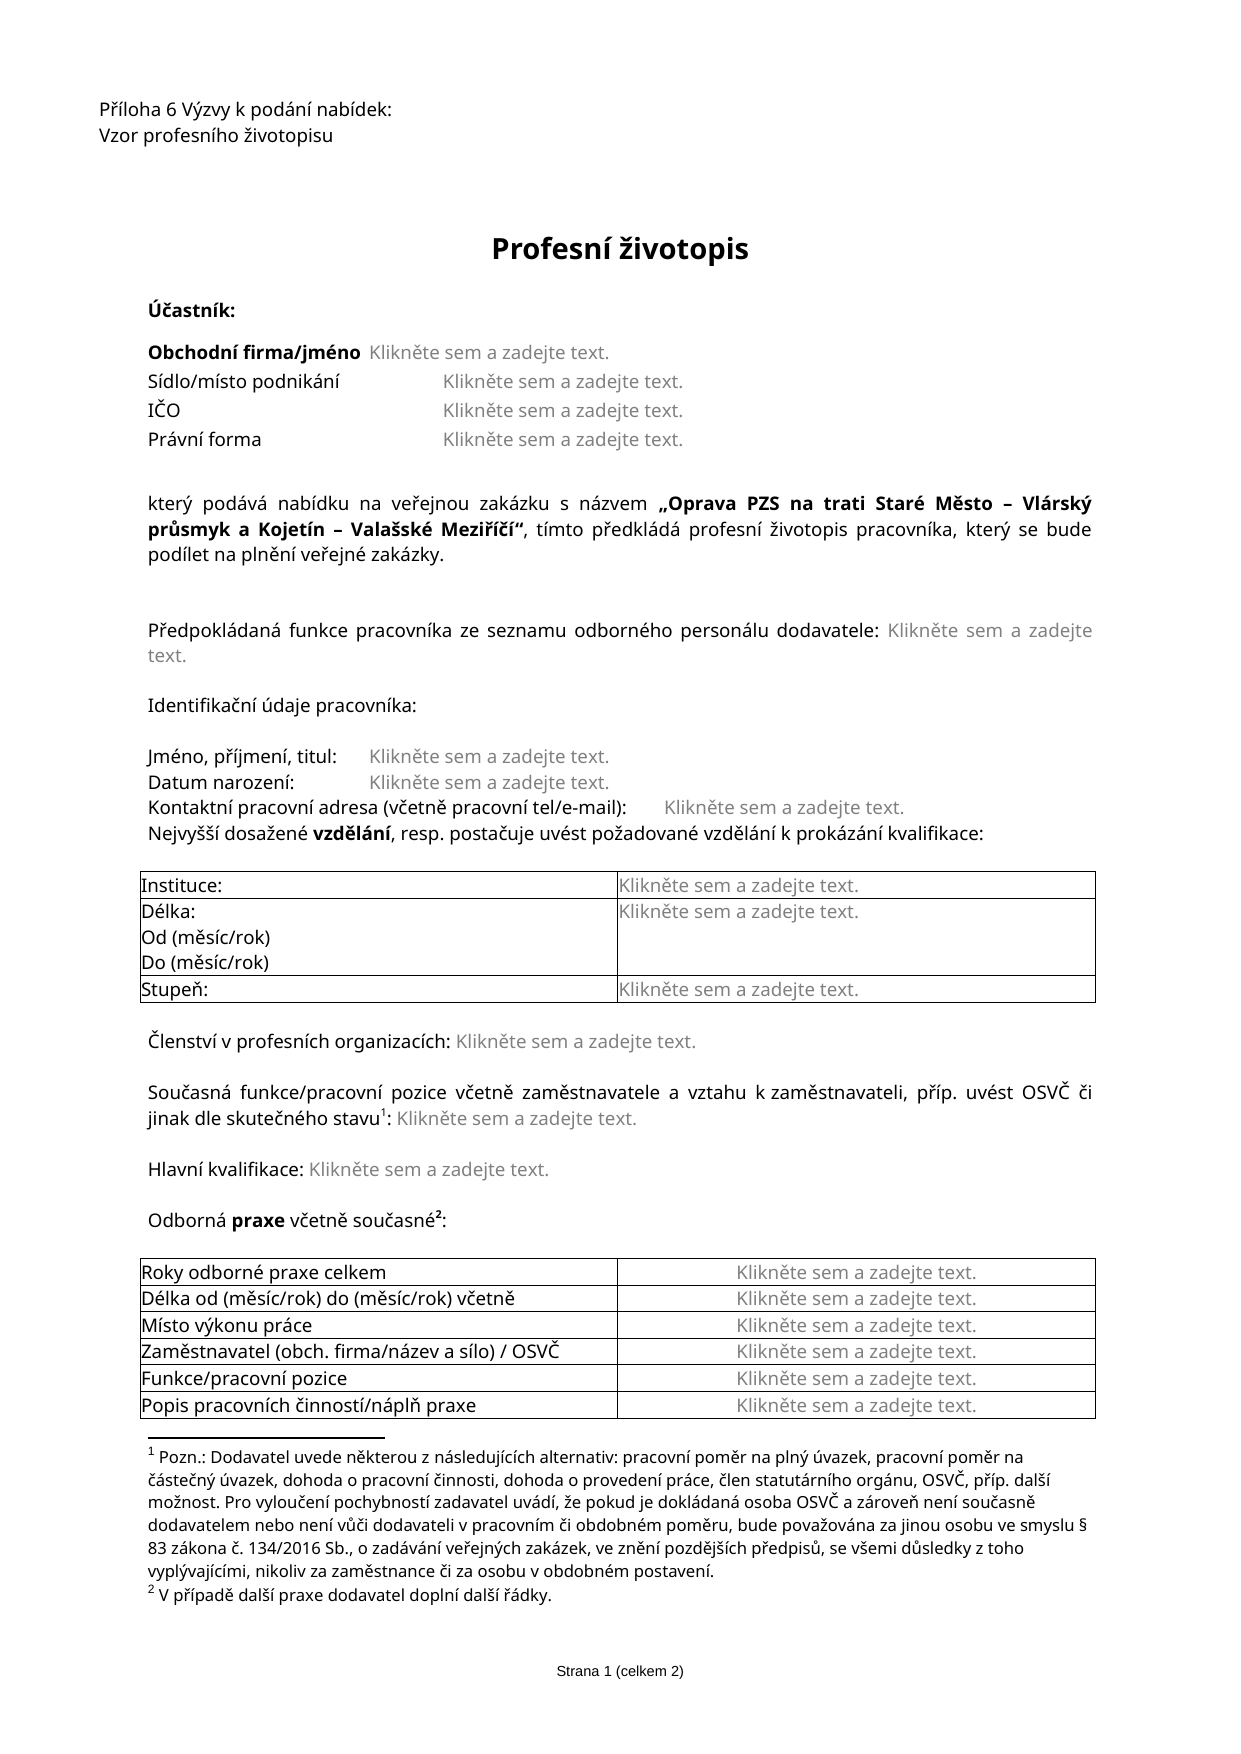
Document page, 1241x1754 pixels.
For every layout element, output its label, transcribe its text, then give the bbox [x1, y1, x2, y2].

text IČO [148, 394, 1093, 423]
table_header Instituce: [141, 872, 617, 898]
table_cell [618, 976, 1095, 1002]
text Odborná praxe včetně současné: [148, 1207, 1093, 1232]
text Současná funkce/pracovní pozice včetně zaměstnavatele a vztahu k zaměstnavateli, příp. uvést OSVČ či jinak dle skutečného stavu: [148, 1079, 1093, 1130]
table_header [618, 1259, 1095, 1284]
table_cell Délka od (měsíc/rok) do (měsíc/rok) včetně [141, 1286, 617, 1311]
table_cell [618, 1312, 1095, 1338]
text Hlavní kvalifikace: [148, 1156, 1093, 1181]
table_cell [618, 1339, 1095, 1364]
text Kontaktní pracovní adresa (včetně pracovní tel/e-mail): [148, 794, 1093, 820]
table_cell Funkce/pracovní pozice [141, 1365, 617, 1391]
table_cell Popis pracovních činností/náplň praxe [141, 1392, 617, 1417]
table_cell [618, 1392, 1095, 1417]
text Obchodní firma/jméno [148, 336, 1093, 365]
table_cell Stupeň: [141, 976, 617, 1002]
text Identifikační údaje pracovníka: [148, 692, 1093, 718]
title Profesní životopis [148, 228, 1093, 268]
table_cell Délka: Od (měsíc/rok) Do (měsíc/rok) [141, 899, 617, 975]
text Právní forma [148, 423, 1093, 452]
table_cell [618, 1286, 1095, 1311]
table_cell [618, 899, 1095, 975]
text Nejvyšší dosažené vzdělání, resp. postačuje uvést požadované vzdělání k prokázání kvalifikace: [148, 820, 1093, 846]
table_cell [618, 1365, 1095, 1391]
table_cell Místo výkonu práce [141, 1312, 617, 1338]
table_header Roky odborné praxe celkem [141, 1259, 617, 1284]
text Předpokládaná funkce pracovníka ze seznamu odborného personálu dodavatele: [148, 617, 1093, 667]
text který podává nabídku na veřejnou zakázku s názvem „Oprava PZS na trati Staré Město – Vlárský průsmyk a Kojetín – Valašské Meziříčí“, tímto předkládá profesní životopis pracovníka, který se bude podílet na plnění veřejné zakázky. [148, 490, 1093, 567]
table_cell Zaměstnavatel (obch. firma/název a sílo) / OSVČ [141, 1339, 617, 1364]
table_header [618, 872, 1095, 898]
text Účastník: [148, 293, 1093, 324]
text Datum narození: [148, 769, 1093, 794]
text Členství v profesních organizacích: [148, 1028, 1093, 1054]
text Jméno, příjmení, titul: [148, 743, 1093, 769]
text Sídlo/místo podnikání [148, 365, 1093, 394]
